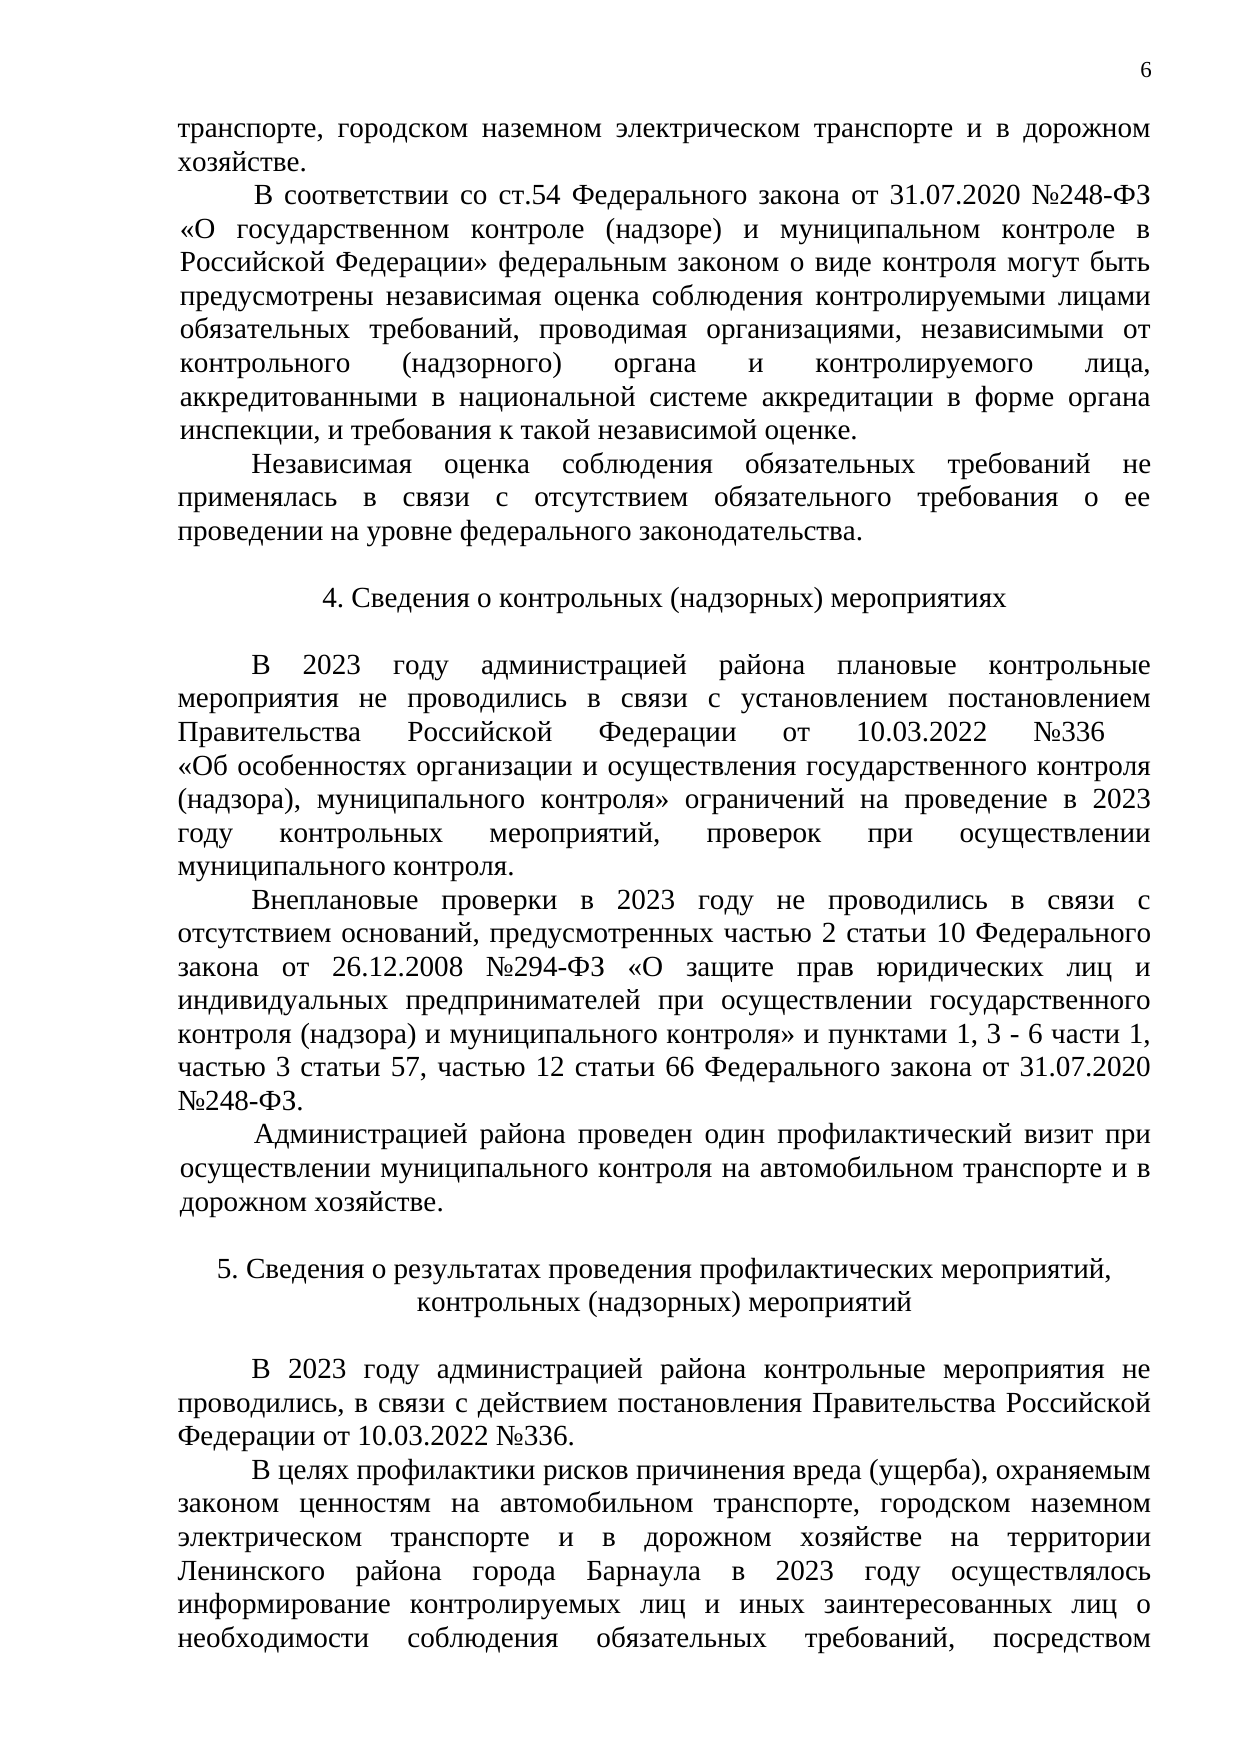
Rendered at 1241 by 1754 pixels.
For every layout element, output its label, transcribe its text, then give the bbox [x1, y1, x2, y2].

text 4. Сведения о контрольных (надзорных) мероприятиях [177, 580, 1152, 613]
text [177, 110, 1152, 177]
text В 2023 году администрацией района плановые контрольные мероприятия не проводились в связи с установлением постановлением Правительства Российской Федерации от 10.03.2022 №336 «Об особенностях организации и осуществления государственного контроля (надзора), муниципального контроля» ограничений на проведение в 2023 году контрольных мероприятий, проверок при осуществлении муниципального контроля. [177, 647, 1152, 882]
text Внеплановые проверки в 2023 году не проводились в связи с отсутствием оснований, предусмотренных частью 2 статьи 10 Федерального закона от 26.12.2008 №294-ФЗ «О защите прав юридических лиц и индивидуальных предпринимателей при осуществлении государственного контроля (надзора) и муниципального контроля» и пунктами 1, 3 - 6 части 1, частью 3 статьи 57, частью 12 статьи 66 Федерального закона от 31.07.2020 №248-ФЗ. [177, 882, 1152, 1117]
text Администрацией района проведен один профилактический визит при осуществлении муниципального контроля на автомобильном транспорте и в дорожном хозяйстве. [179, 1117, 1152, 1217]
text 5. Сведения о результатах проведения профилактических мероприятий, контрольных (надзорных) мероприятий [177, 1251, 1152, 1318]
text В соответствии со ст.54 Федерального закона от 31.07.2020 №248-ФЗ «О государственном контроле (надзоре) и муниципальном контроле в Российской Федерации» федеральным законом о виде контроля могут быть предусмотрены независимая оценка соблюдения контролируемыми лицами обязательных требований, проводимая организациями, независимыми от контрольного (надзорного) органа и контролируемого лица, аккредитованными в национальной системе аккредитации в форме органа инспекции, и требования к такой независимой оценке. [179, 177, 1152, 446]
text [177, 1452, 1152, 1653]
text В 2023 году администрацией района контрольные мероприятия не проводились, в связи с действием постановления Правительства Российской Федерации от 10.03.2022 №336. [177, 1351, 1152, 1452]
text Независимая оценка соблюдения обязательных требований не применялась в связи с отсутствием обязательного требования о ее проведении на уровне федерального законодательства. [177, 446, 1152, 546]
